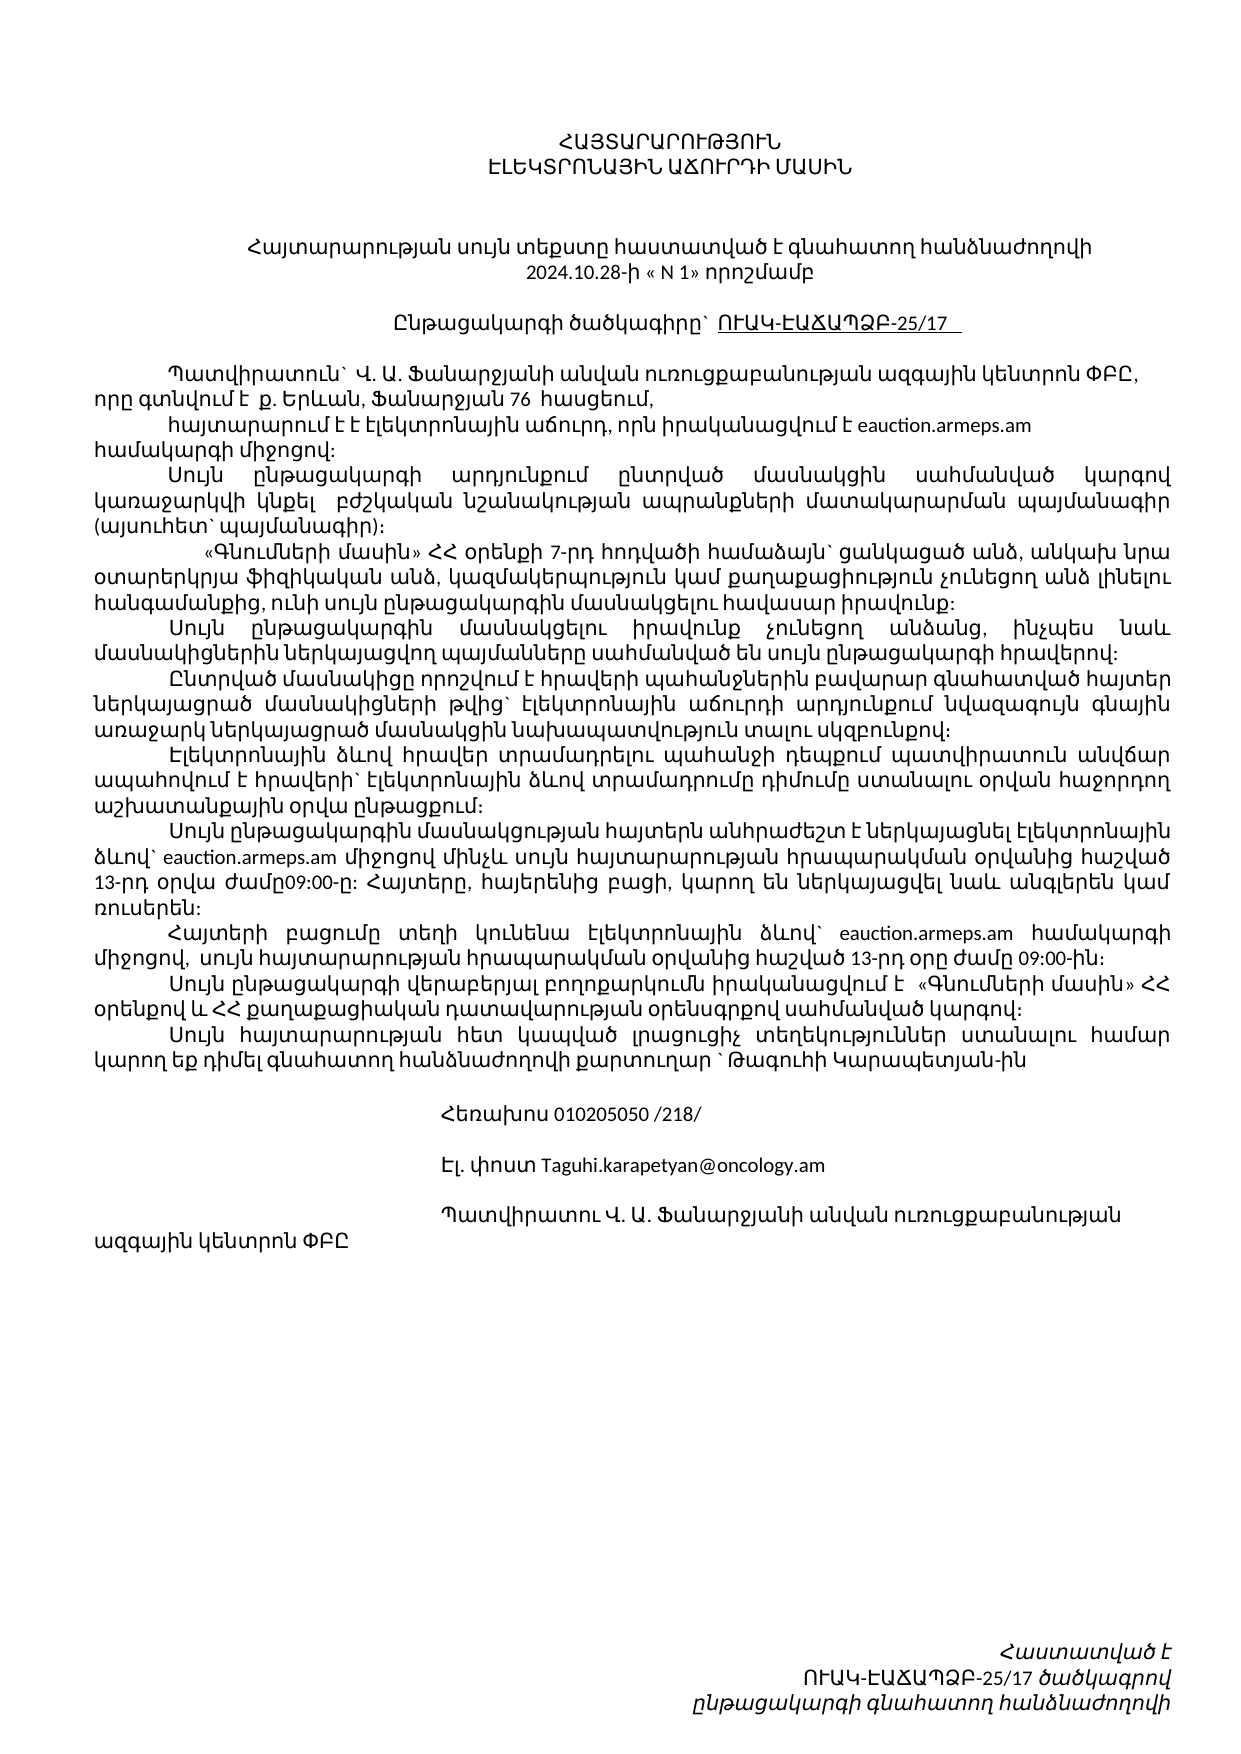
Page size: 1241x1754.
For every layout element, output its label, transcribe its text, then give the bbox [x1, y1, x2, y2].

text «Գնումների մասին» ՀՀ օրենքի 7-րդ հոդվածի համաձայն` ցանկացած անձ, անկախ նրա օտարերկրյա ֆիզիկական անձ, կազմակերպություն կամ քաղաքացիություն չունեցող անձ լինելու հանգամանքից, ունի սույն ընթացակարգին մասնակցելու հավասար իրավունք: [94, 539, 1171, 615]
text հայտարարում է է էլեկտրոնային աճուրդ, որն իրականացվում է eauction.armeps.am համակարգի միջոցով: [94, 412, 1171, 463]
text Հայտերի բացումը տեղի կունենա էլեկտրոնային ձևով` eauction.armeps.am համակարգի միջոցով, սույն հայտարարության հրապարակման օրվանից հաշված 13-րդ օրը ժամը 09:00-ին։ [94, 920, 1171, 971]
text Հեռախոս 010205050 /218/ [94, 1101, 1171, 1126]
text Սույն ընթացակարգին մասնակցության հայտերն անհրաժեշտ է ներկայացնել էլեկտրոնային ձևով` eauction.armeps.am միջոցով մինչև սույն հայտարարության հրապարակման օրվանից հաշված 13-րդ օրվա ժամը09:00-ը: Հայտերը, հայերենից բացի, կարող են ներկայացվել նաև անգլերեն կամ ռուսերեն: [94, 818, 1171, 920]
text Սույն ընթացակարգի վերաբերյալ բողոքարկումն իրականացվում է «Գնումների մասին» ՀՀ օրենքով և ՀՀ քաղաքացիական դատավարության օրենսգրքով սահմանված կարգով։ [94, 971, 1171, 1022]
text Սույն հայտարարության հետ կապված լրացուցիչ տեղեկություններ ստանալու համար կարող եք դիմել գնահատող հանձնաժողովի քարտուղար ` Թագուհի Կարապետյան-ին [94, 1022, 1171, 1073]
text 2024.10.28 -ի « N 1» որոշմամբ [94, 259, 1171, 285]
text Պատվիրատու Վ. Ա. Ֆանարջյանի անվան ուռուցքաբանության ազգային կենտրոն ՓԲԸ [94, 1203, 1171, 1253]
text Ընտրված մասնակիցը որոշվում է հրավերի պահանջներին բավարար գնահատված հայտեր ներկայացրած մասնակիցների թվից` էլեկտրոնային աճուրդի արդյունքում նվազագույն գնային առաջարկ ներկայացրած մասնակցին նախապատվություն տալու սկզբունքով։ [94, 666, 1171, 742]
text Պատվիրատուն` Վ. Ա. Ֆանարջյանի անվան ուռուցքաբանության ազգային կենտրոն ՓԲԸ, որը գտնվում է ք. Երևան, Ֆանարջյան 76 հասցեում, [94, 361, 1171, 412]
text Սույն ընթացակարգի արդյունքում ընտրված մասնակցին սահմանված կարգով կառաջարկվի կնքել բժշկական նշանակության ապրանքների մատակարարման պայմանագիր (այսուհետ` պայմանագիր)։ [94, 463, 1171, 539]
text Էլ. փոստ Taguhi.karapetyan@oncology.am [94, 1152, 1171, 1177]
text ԷԼԵԿՏՐՈՆԱՅԻՆ ԱՃՈՒՐԴԻ ՄԱՍԻՆ [94, 154, 1171, 180]
text Հայտարարության սույն տեքստը հաստատված է գնահատող հանձնաժողովի [94, 234, 1171, 259]
text ընթացակարգի գնահատող հանձնաժողովի [94, 1690, 1171, 1716]
text Էլեկտրոնային ձևով հրավեր տրամադրելու պահանջի դեպքում պատվիրատուն անվճար ապահովում է հրավերի` էլեկտրոնային ձևով տրամադրումը դիմումը ստանալու օրվան հաջորդող աշխատանքային օրվա ընթացքում։ [94, 742, 1171, 818]
text Ընթացակարգի ծածկագիրը` ՈՒԱԿ-ԷԱՃԱՊՁԲ-25/17 [94, 310, 1171, 336]
text ՀԱՅՏԱՐԱՐՈՒԹՅՈՒՆ [94, 129, 1171, 154]
text Հաստատված է [94, 1639, 1171, 1665]
text ՈՒԱԿ-ԷԱՃԱՊՁԲ-25/17 ծածկագրով [94, 1665, 1171, 1690]
text Սույն ընթացակարգին մասնակցելու իրավունք չունեցող անձանց, ինչպես նաև մասնակիցներին ներկայացվող պայմանները սահմանված են սույն ընթացակարգի հրավերով: [94, 615, 1171, 666]
